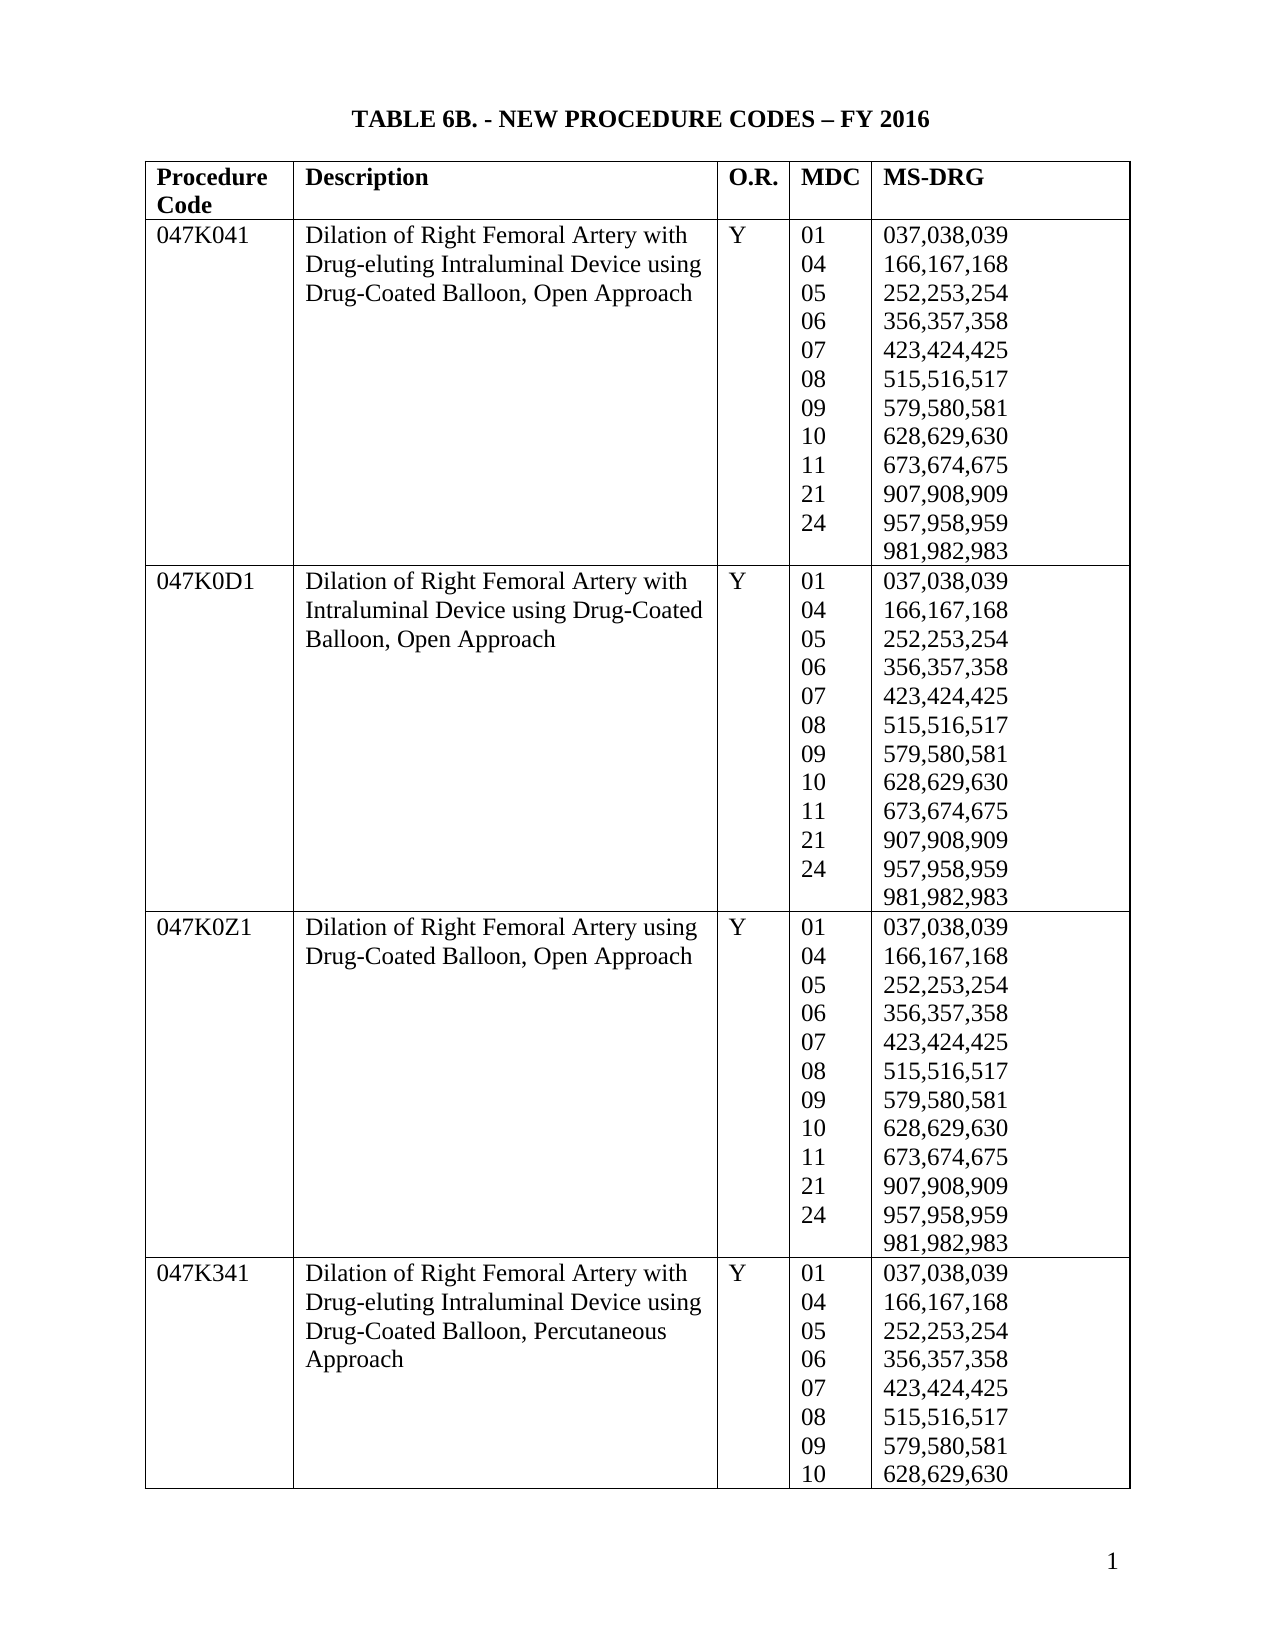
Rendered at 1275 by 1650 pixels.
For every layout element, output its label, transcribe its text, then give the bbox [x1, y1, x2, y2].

table_cell 01 04 05 06 07 08 09 10 11 21 24 [790, 220, 871, 565]
table_cell Dilation of Right Femoral Artery with Intraluminal Device using Drug-Coated Balloon, Open Approach [294, 566, 717, 911]
table_cell 037,038,039 166,167,168 252,253,254 356,357,358 423,424,425 515,516,517 579,580,581 628,629,630 673,674,675 907,908,909 957,958,959 981,982,983 [872, 912, 1129, 1257]
table_cell 047K341 [146, 1258, 293, 1488]
table_cell 047K041 [146, 220, 293, 565]
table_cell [872, 1258, 1129, 1488]
table_header O.R. [718, 162, 789, 219]
table_cell Y [718, 220, 789, 565]
table_cell Y [718, 566, 789, 911]
table_cell Y [718, 1258, 789, 1488]
table_cell 01 04 05 06 07 08 09 10 11 21 24 [790, 566, 871, 911]
table_cell 037,038,039 166,167,168 252,253,254 356,357,358 423,424,425 515,516,517 579,580,581 628,629,630 673,674,675 907,908,909 957,958,959 981,982,983 [872, 220, 1129, 565]
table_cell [294, 1258, 717, 1488]
table_cell 01 04 05 06 07 08 09 10 11 21 24 [790, 1258, 871, 1488]
table_header MDC [790, 162, 871, 219]
table_cell 01 04 05 06 07 08 09 10 11 21 24 [790, 912, 871, 1257]
table_cell Dilation of Right Femoral Artery with Drug-eluting Intraluminal Device using Drug-Coated Balloon, Open Approach [294, 220, 717, 565]
table_cell 047K0D1 [146, 566, 293, 911]
table_cell Dilation of Right Femoral Artery using Drug-Coated Balloon, Open Approach [294, 912, 717, 1257]
table_header MS-DRG [872, 162, 1129, 219]
table_cell Y [718, 912, 789, 1257]
table_header Procedure Code [146, 162, 293, 219]
table_header Description [294, 162, 717, 219]
table_cell 047K0Z1 [146, 912, 293, 1257]
table_cell 037,038,039 166,167,168 252,253,254 356,357,358 423,424,425 515,516,517 579,580,581 628,629,630 673,674,675 907,908,909 957,958,959 981,982,983 [872, 566, 1129, 911]
